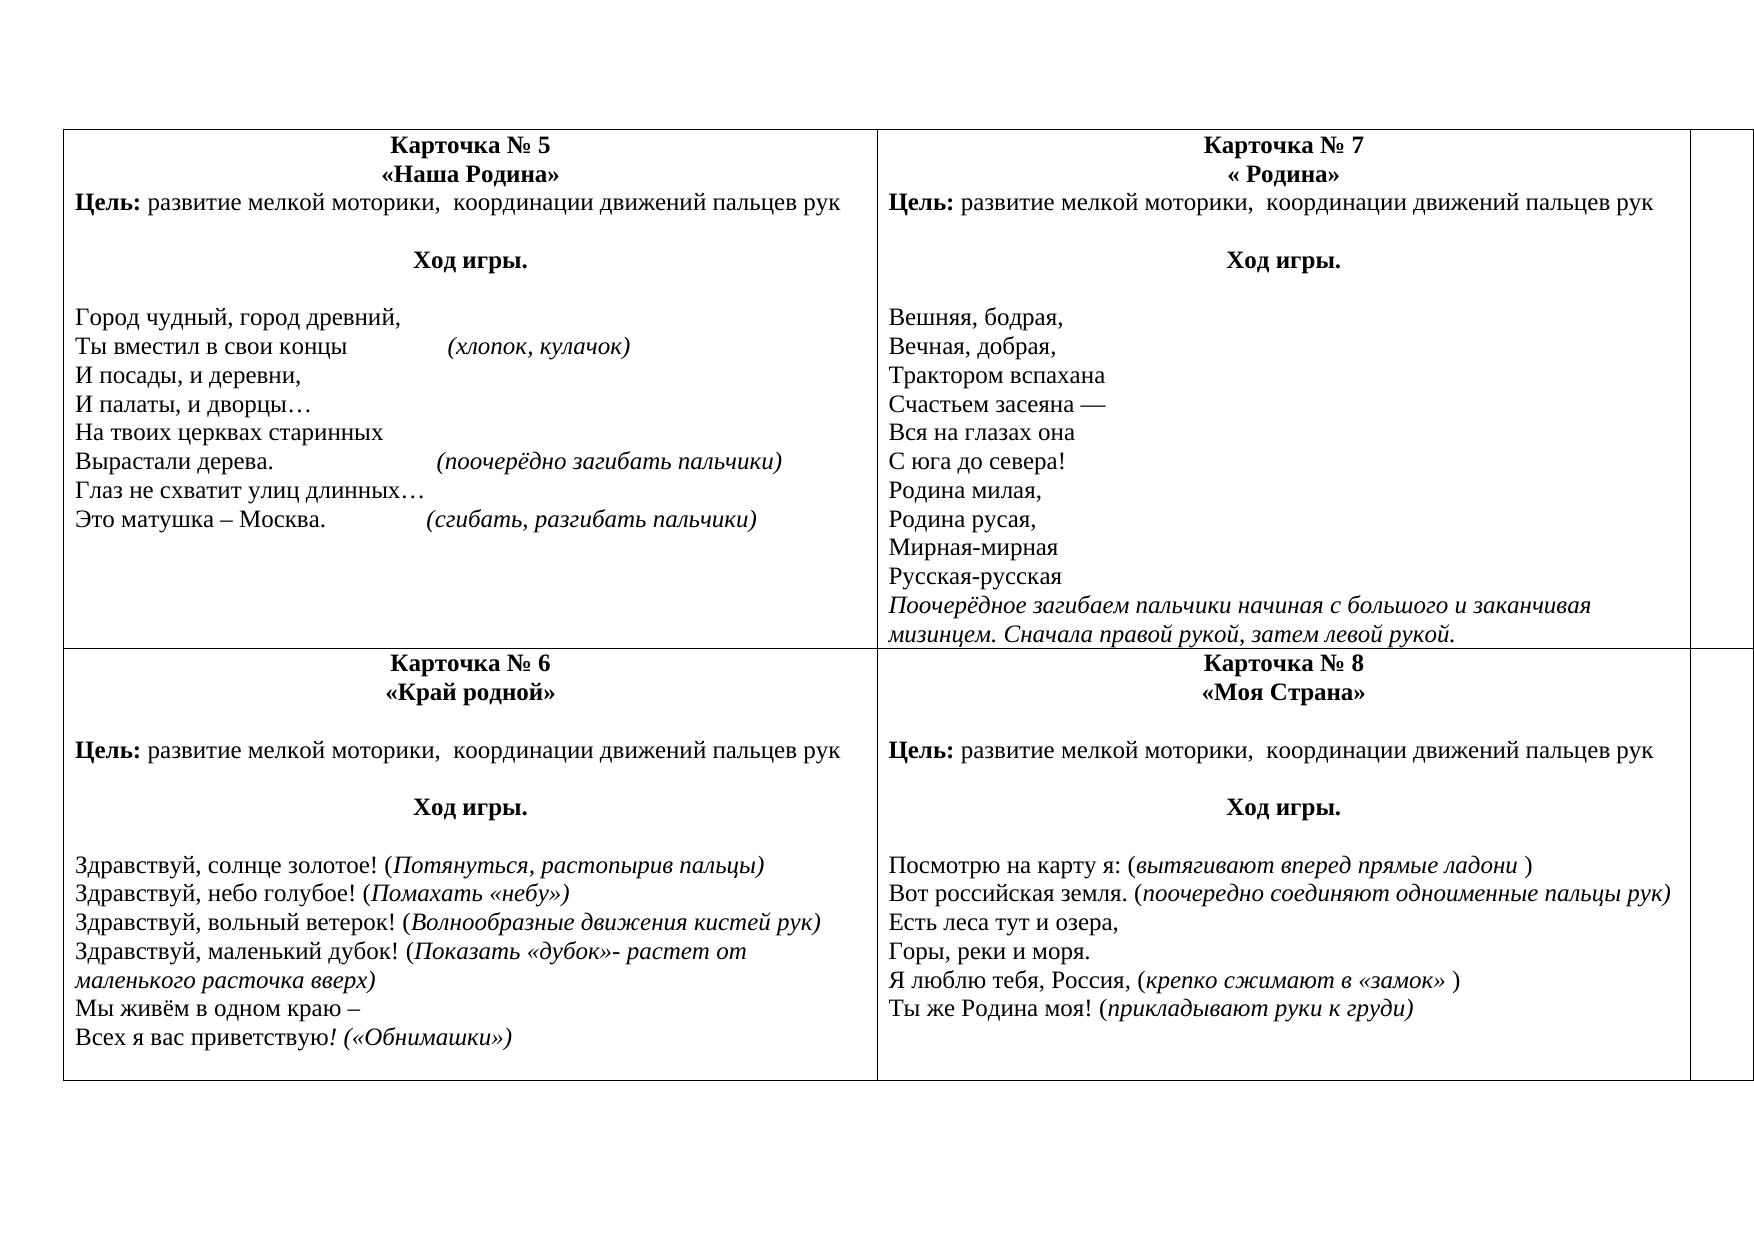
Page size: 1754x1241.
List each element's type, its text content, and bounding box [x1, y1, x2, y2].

table_header Карточка № 7 « Родина» Цель: развитие мелкой моторики, координации движений пальцев рук Ход игры. Вешняя, бодрая, Вечная, добрая, Трактором вспахана Счастьем засеяна — Вся на глазах она С юга до севера! Родина милая, Родина русая, Мирная-мирная Русская-русская Поочерёдное загибаем пальчики начиная с большого и заканчивая мизинцем. Сначала правой рукой, затем левой рукой. [878, 130, 1690, 647]
table_cell Карточка № 6 «Край родной» Цель: развитие мелкой моторики, координации движений пальцев рук Ход игры. Здравствуй, солнце золотое! (Потянуться, растопырив пальцы) Здравствуй, небо голубое! (Помахать «небу») Здравствуй, вольный ветерок! (Волнообразные движения кистей рук) Здравствуй, маленький дубок! (Показать «дубок»- растет от маленького расточка вверх) Мы живём в одном краю – Всех я вас приветствую! («Обнимашки») [64, 649, 877, 1080]
table_header [1691, 130, 1753, 647]
table_cell Карточка № 8 «Моя Страна» Цель: развитие мелкой моторики, координации движений пальцев рук Ход игры. Посмотрю на карту я: (вытягивают вперед прямые ладони ) Вот российская земля. (поочередно соединяют одноименные пальцы рук) Есть леса тут и озера, Горы, реки и моря. Я люблю тебя, Россия, (крепко сжимают в «замок» ) Ты же Родина моя! (прикладывают руки к груди) [878, 649, 1690, 1080]
table_cell [1691, 649, 1753, 1080]
table_header Карточка № 5 «Наша Родина» Цель: развитие мелкой моторики, координации движений пальцев рук Ход игры. Город чудный, город древний, Ты вместил в свои концы (хлопок, кулачок) И посады, и деревни, И палаты, и дворцы… На твоих церквах старинных Вырастали дерева. (поочерёдно загибать пальчики) Глаз не схватит улиц длинных… Это матушка – Москва. (сгибать, разгибать пальчики) [64, 130, 877, 647]
